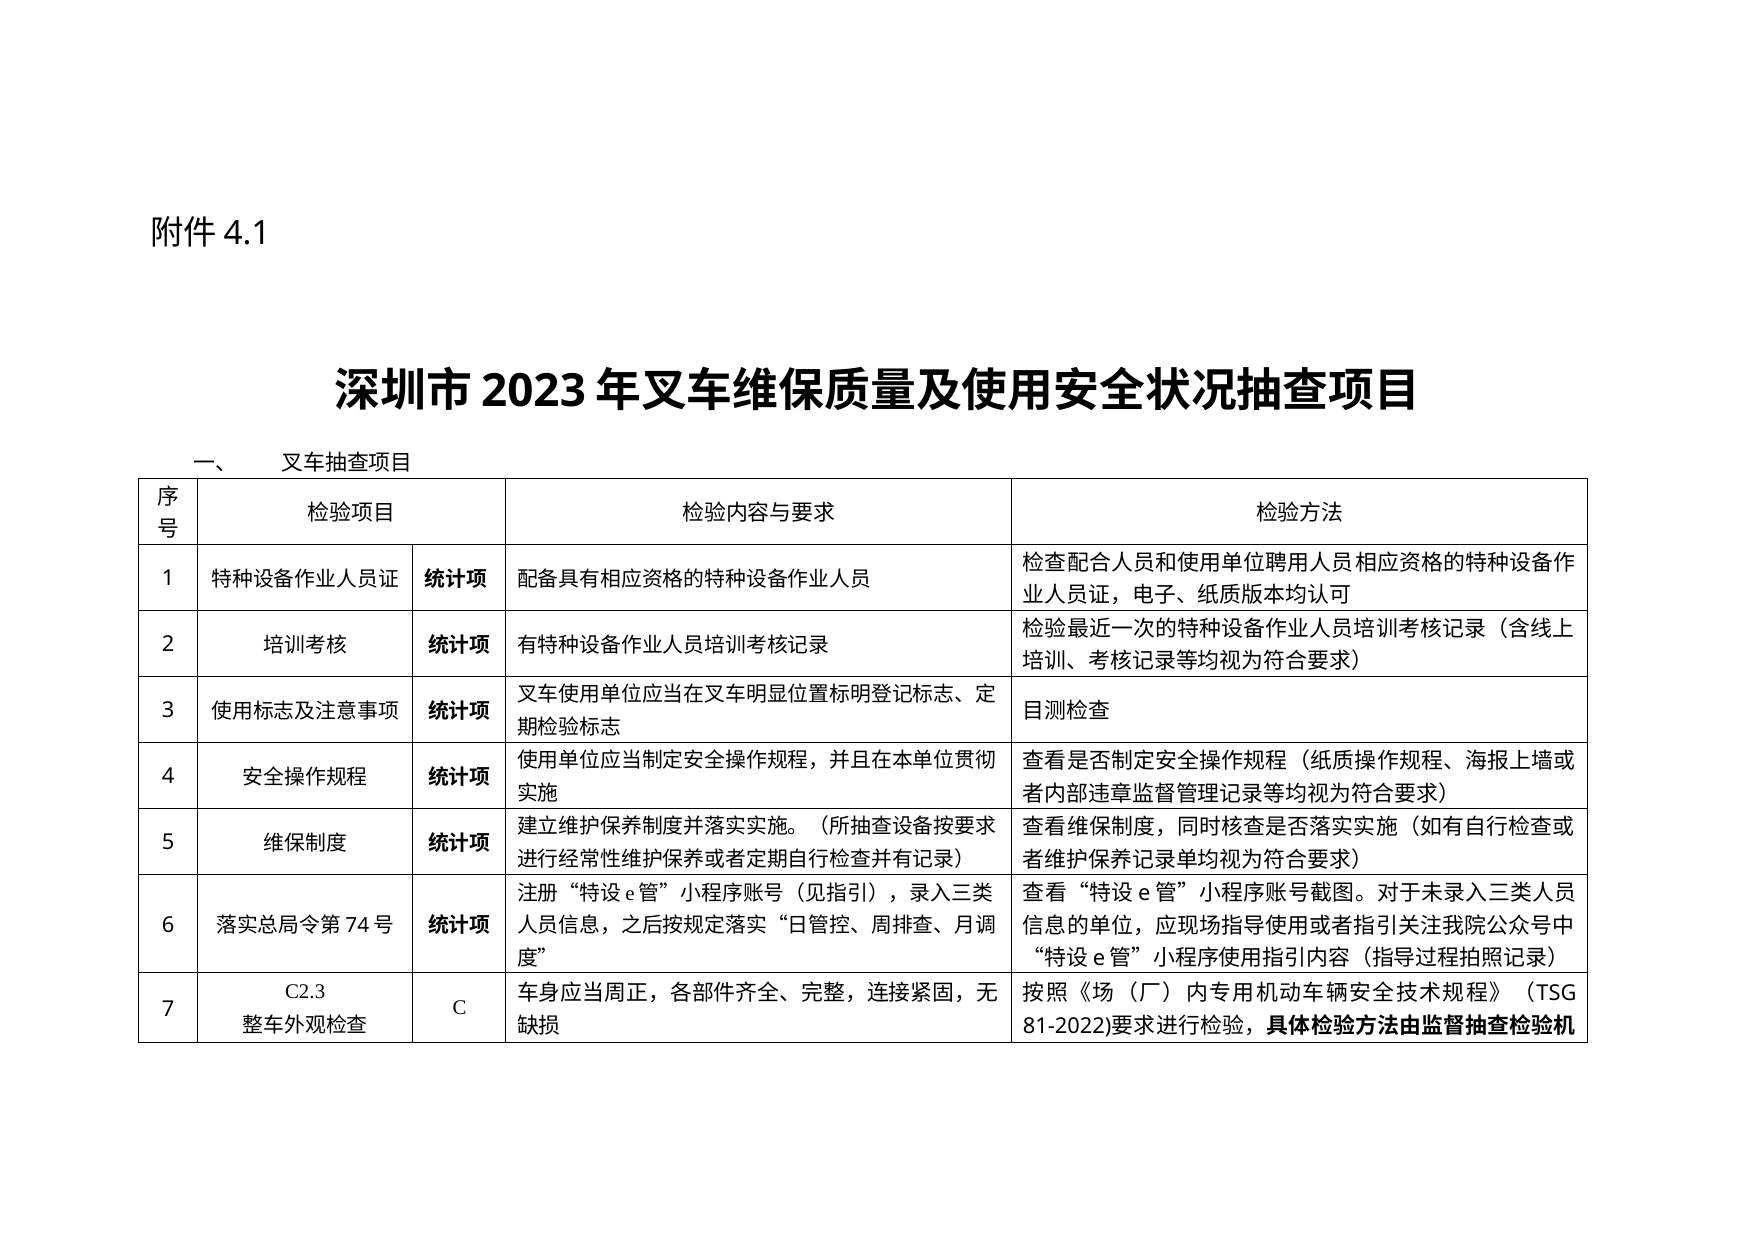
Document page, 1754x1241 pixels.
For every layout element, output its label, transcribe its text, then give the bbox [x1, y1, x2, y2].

table_cell 4 [139, 743, 197, 808]
table_cell 安全操作规程 [198, 743, 412, 808]
table_cell 5 [139, 809, 197, 874]
table_cell 统计项 [413, 809, 505, 874]
table_cell 6 [139, 875, 197, 972]
table_cell 1 [139, 545, 197, 609]
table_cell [1012, 973, 1587, 1042]
table_cell 特种设备作业人员证 [198, 545, 412, 609]
table_cell 检查配合人员和使用单位聘用人员相应资格的特种设备作业人员证，电子、纸质版本均认可 [1012, 545, 1587, 609]
table_cell 有特种设备作业人员培训考核记录 [506, 611, 1011, 676]
table_cell 检验最近一次的特种设备作业人员培训考核记录（含线上培训、考核记录等均视为符合要求） [1012, 611, 1587, 676]
table_cell 查看是否制定安全操作规程（纸质操作规程、海报上墙或者内部违章监督管理记录等均视为符合要求） [1012, 743, 1587, 808]
table_cell 统计项 [413, 545, 505, 609]
table_cell 目测检查 [1012, 677, 1587, 742]
table_header 序号 [139, 479, 197, 543]
table_cell 3 [139, 677, 197, 742]
table_cell 7 [139, 973, 197, 1042]
table_header 检验方法 [1012, 479, 1587, 543]
table_cell 查看维保制度，同时核查是否落实实施（如有自行检查或者维护保养记录单均视为符合要求） [1012, 809, 1587, 874]
table_cell 2 [139, 611, 197, 676]
list 叉车抽查项目 [194, 445, 1604, 477]
table_cell 注册“特设e管”小程序账号（见指引），录入三类人员信息，之后按规定落实“日管控、周排查、月调度” [506, 875, 1011, 972]
table_cell C [413, 973, 505, 1042]
table_cell 培训考核 [198, 611, 412, 676]
table_cell 建立维护保养制度并落实实施。（所抽查设备按要求进行经常性维护保养或者定期自行检查并有记录） [506, 809, 1011, 874]
table_header 检验项目 [198, 479, 505, 543]
table_cell 统计项 [413, 743, 505, 808]
table_cell 落实总局令第74号 [198, 875, 412, 972]
table_cell 使用单位应当制定安全操作规程，并且在本单位贯彻实施 [506, 743, 1011, 808]
table_cell 使用标志及注意事项 [198, 677, 412, 742]
text 附件4.1 [150, 198, 1604, 263]
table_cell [506, 973, 1011, 1042]
table_cell 叉车使用单位应当在叉车明显位置标明登记标志、定期检验标志 [506, 677, 1011, 742]
table_cell 统计项 [413, 611, 505, 676]
table_cell 查看“特设e管”小程序账号截图。对于未录入三类人员信息的单位，应现场指导使用或者指引关注我院公众号中“特设e管”小程序使用指引内容（指导过程拍照记录） [1012, 875, 1587, 972]
subtitle 深圳市2023年叉车维保质量及使用安全状况抽查项目 [150, 338, 1604, 436]
table_cell 配备具有相应资格的特种设备作业人员 [506, 545, 1011, 609]
table_cell 维保制度 [198, 809, 412, 874]
table_header 检验内容与要求 [506, 479, 1011, 543]
table_cell 统计项 [413, 875, 505, 972]
table_cell 统计项 [413, 677, 505, 742]
table_cell C2.3 整车外观检查 [198, 973, 412, 1042]
